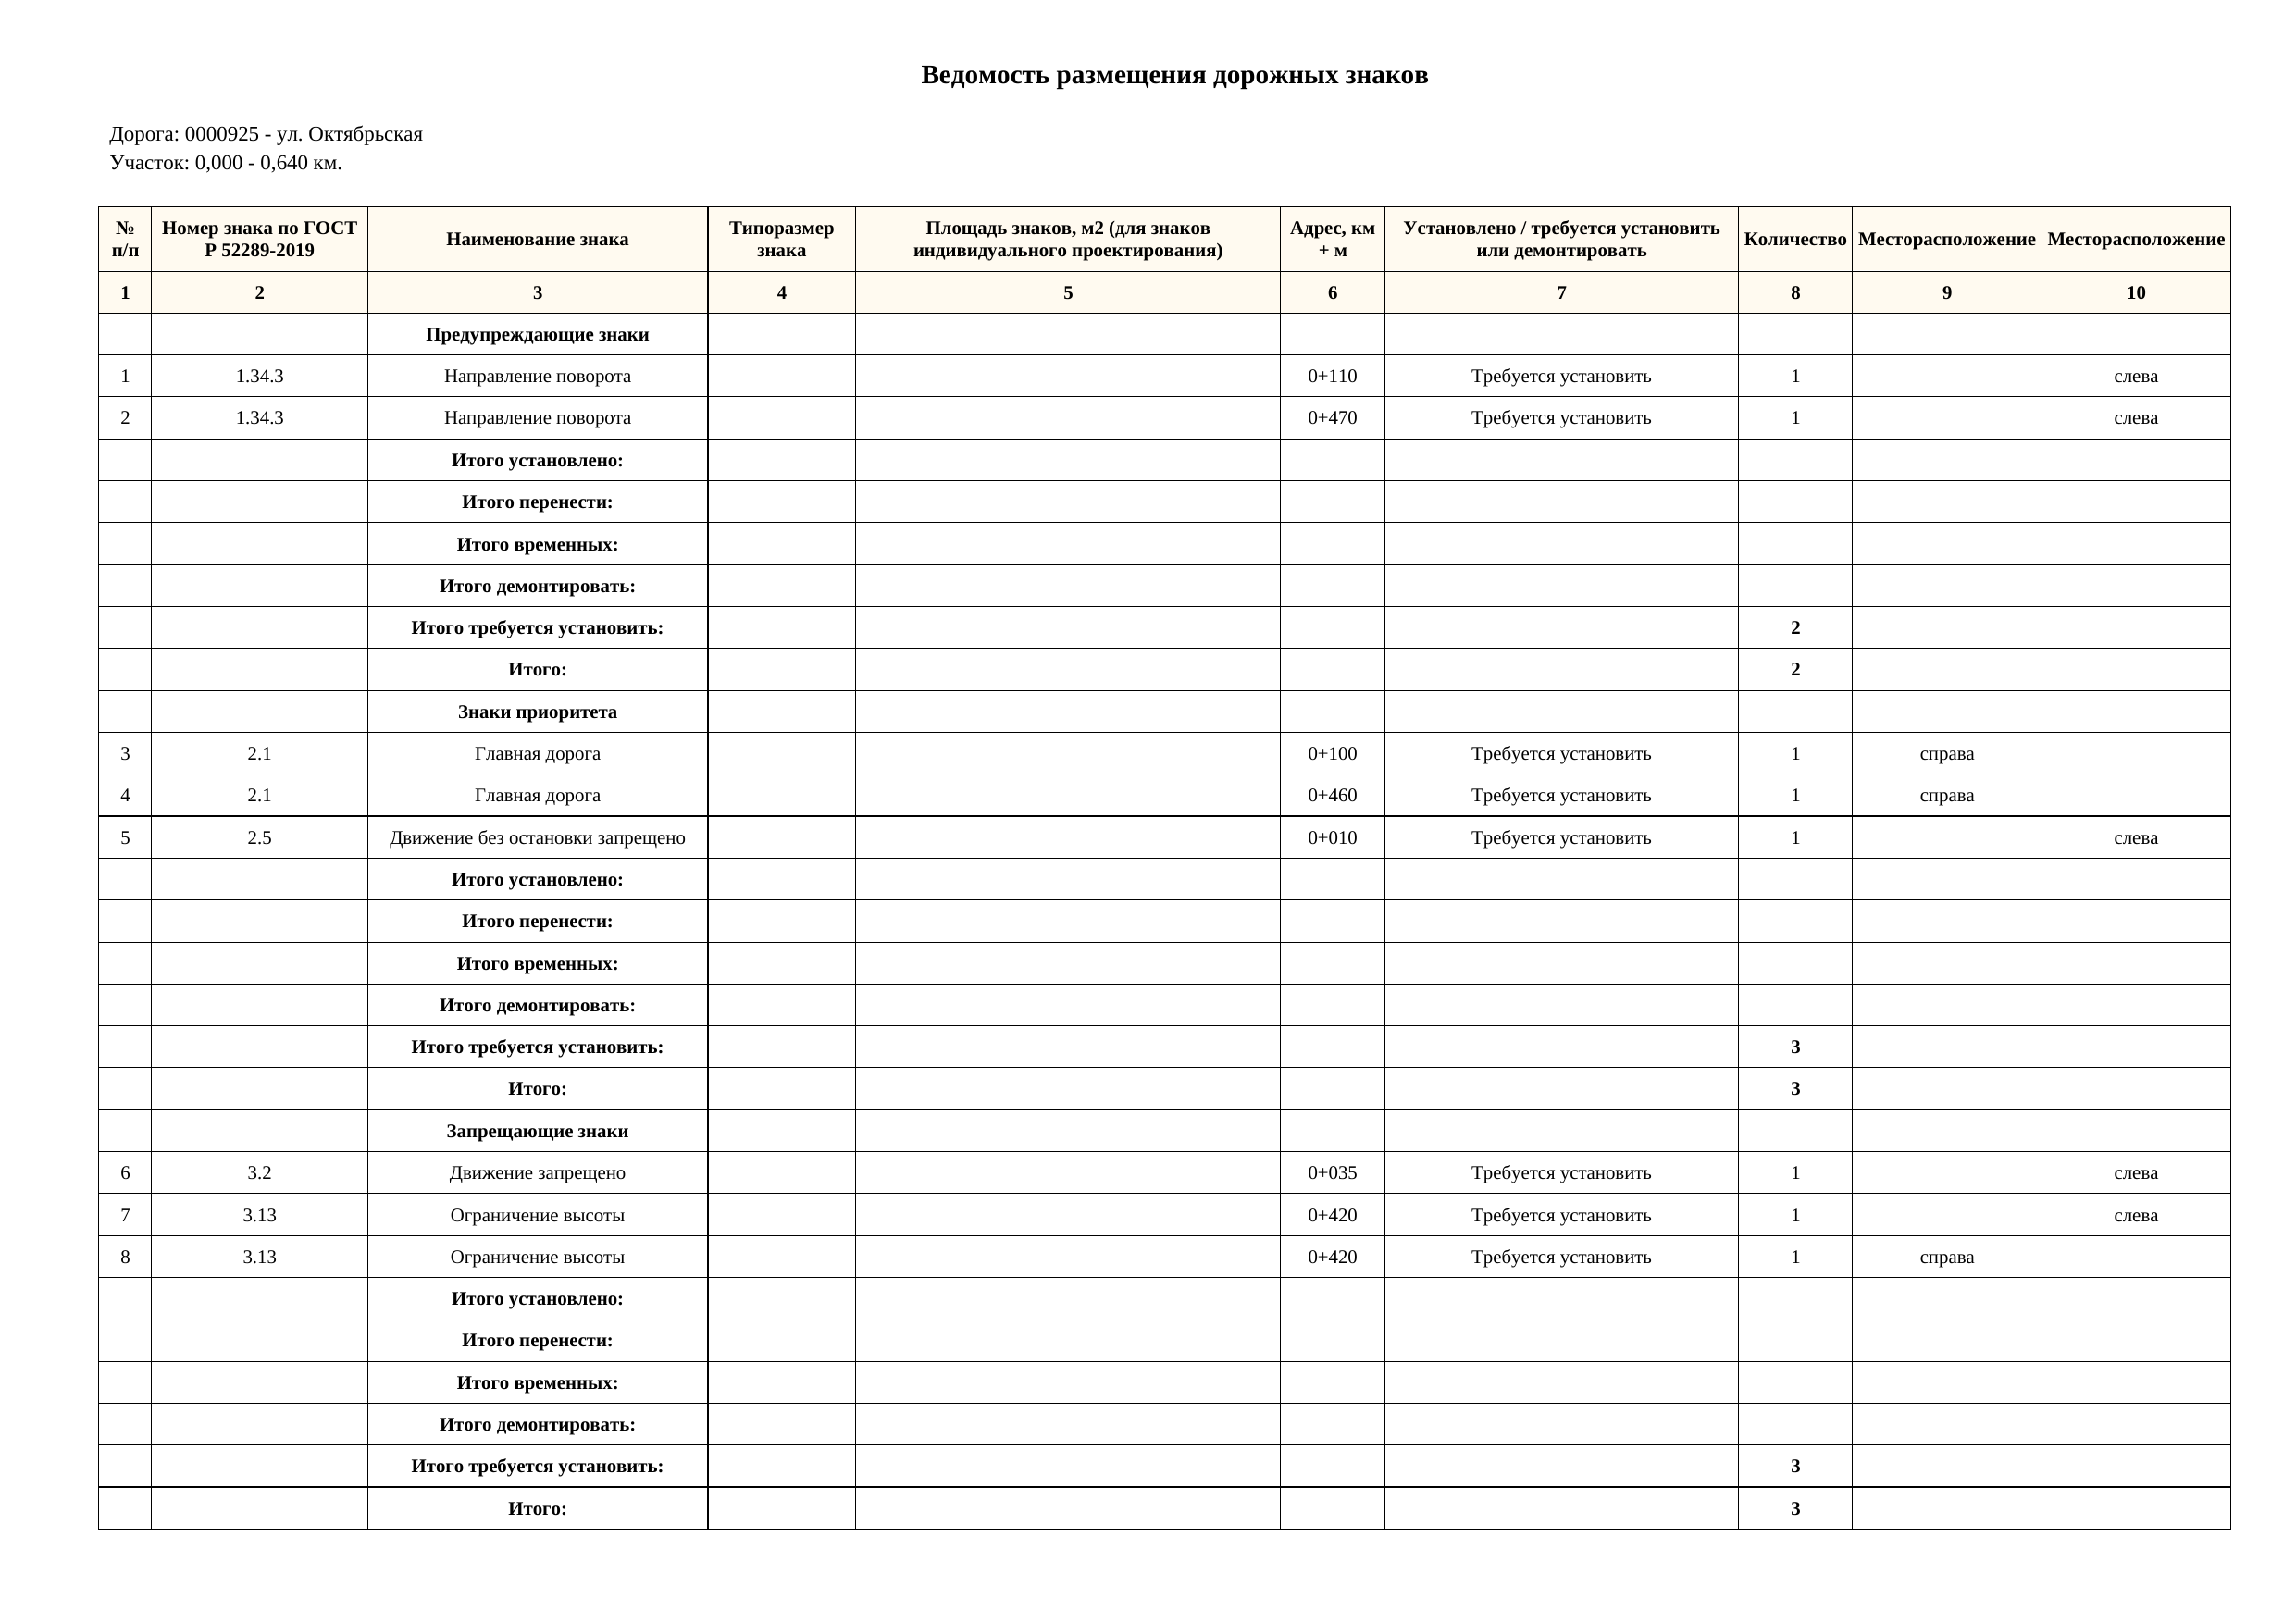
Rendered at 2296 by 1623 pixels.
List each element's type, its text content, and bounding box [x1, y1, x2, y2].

table_cell 0+010 [1281, 817, 1384, 858]
table_cell Итого временных: [368, 523, 707, 564]
table_cell [99, 859, 151, 899]
table_cell [99, 1026, 151, 1067]
table_cell [709, 691, 855, 732]
table_cell [709, 607, 855, 648]
table_cell 5 [99, 817, 151, 858]
table_cell [1385, 1278, 1738, 1319]
table_cell Итого демонтировать: [368, 1404, 707, 1444]
table_cell 3.13 [152, 1194, 367, 1234]
table_cell 1.34.3 [152, 355, 367, 396]
table_cell [709, 565, 855, 606]
table_cell [1739, 943, 1852, 984]
table_cell [709, 859, 855, 899]
table_cell 0+035 [1281, 1152, 1384, 1193]
table_cell [709, 355, 855, 396]
table_header Номер знака по ГОСТ Р 52289-2019 [152, 207, 367, 270]
table_cell 2 [99, 397, 151, 439]
table_cell [709, 397, 855, 439]
table_cell 0+100 [1281, 733, 1384, 774]
table_cell [709, 1194, 855, 1234]
table_cell [1281, 859, 1384, 899]
table_cell [2042, 440, 2230, 480]
table_cell Запрещающие знаки [368, 1110, 707, 1151]
table_cell [1853, 481, 2042, 522]
table_cell 1.34.3 [152, 397, 367, 439]
table_cell [709, 523, 855, 564]
table_cell Итого: [368, 1488, 707, 1529]
table_cell [1853, 397, 2042, 439]
table_cell 1 [1739, 1152, 1852, 1193]
table_cell [2042, 691, 2230, 732]
table_cell [856, 314, 1280, 354]
table_cell Знаки приоритета [368, 691, 707, 732]
table_cell [709, 1362, 855, 1403]
table_cell [1385, 859, 1738, 899]
table_cell Итого: [368, 1068, 707, 1109]
table_cell [152, 1319, 367, 1361]
table_cell [856, 985, 1280, 1025]
table_cell [856, 691, 1280, 732]
table_cell Требуется установить [1385, 1152, 1738, 1193]
table_cell [2042, 1404, 2230, 1444]
table_cell [1739, 1319, 1852, 1361]
table_cell [152, 607, 367, 648]
table_cell [1281, 440, 1384, 480]
table_cell справа [1853, 774, 2042, 815]
table_cell [1739, 1362, 1852, 1403]
table_cell [1281, 900, 1384, 941]
table_cell Главная дорога [368, 733, 707, 774]
table_cell [99, 649, 151, 690]
text Ведомость размещения дорожных знаков [109, 58, 2240, 90]
table_cell [152, 1445, 367, 1486]
table_cell [1385, 607, 1738, 648]
table_cell [152, 1026, 367, 1067]
table_cell [99, 440, 151, 480]
table_cell [2042, 985, 2230, 1025]
table_cell [856, 1152, 1280, 1193]
table_cell [856, 1110, 1280, 1151]
table_cell Итого требуется установить: [368, 607, 707, 648]
table_cell [99, 1488, 151, 1529]
table_cell [1385, 691, 1738, 732]
table_cell Требуется установить [1385, 1194, 1738, 1234]
table_cell Требуется установить [1385, 733, 1738, 774]
table_cell 3 [99, 733, 151, 774]
table_header Установлено / требуется установить или демонтировать [1385, 207, 1738, 270]
table_cell [856, 733, 1280, 774]
table_cell [856, 1362, 1280, 1403]
table_cell [99, 1445, 151, 1486]
table_cell [1853, 1404, 2042, 1444]
table_cell [856, 859, 1280, 899]
table_cell 3 [1739, 1445, 1852, 1486]
table_cell [709, 481, 855, 522]
table_cell [1853, 565, 2042, 606]
table_cell [856, 1236, 1280, 1277]
table_cell [709, 1236, 855, 1277]
table_cell [856, 1278, 1280, 1319]
table_cell [1739, 1278, 1852, 1319]
table_cell [1739, 440, 1852, 480]
table_cell [1281, 314, 1384, 354]
table_cell [1281, 1319, 1384, 1361]
table_cell [1853, 1319, 2042, 1361]
table_header Наименование знака [368, 207, 707, 270]
table_cell [152, 691, 367, 732]
table_header Количество [1739, 207, 1852, 270]
table_cell [1385, 1445, 1738, 1486]
table_cell 0+110 [1281, 355, 1384, 396]
table_cell 3 [1739, 1026, 1852, 1067]
table_cell [99, 1319, 151, 1361]
table_cell [152, 1068, 367, 1109]
table_cell 2 [152, 272, 367, 313]
table_cell 4 [709, 272, 855, 313]
table_cell Итого перенести: [368, 900, 707, 941]
table_cell [2042, 1488, 2230, 1529]
table_cell [99, 1362, 151, 1403]
table_cell [1385, 314, 1738, 354]
table_cell [1853, 1362, 2042, 1403]
table_cell Направление поворота [368, 355, 707, 396]
table_cell Требуется установить [1385, 397, 1738, 439]
table_cell [1385, 565, 1738, 606]
table_cell [1853, 1445, 2042, 1486]
table_cell [709, 1026, 855, 1067]
table_cell Движение запрещено [368, 1152, 707, 1193]
table_cell [1281, 1278, 1384, 1319]
table_cell [1281, 565, 1384, 606]
table_cell [152, 943, 367, 984]
table_cell [709, 817, 855, 858]
table_cell [1281, 1445, 1384, 1486]
table_cell 7 [1385, 272, 1738, 313]
table_cell [99, 607, 151, 648]
table_cell 0+470 [1281, 397, 1384, 439]
table_cell [856, 1026, 1280, 1067]
table_cell Итого перенести: [368, 1319, 707, 1361]
table_cell Ограничение высоты [368, 1194, 707, 1234]
table_cell [1739, 985, 1852, 1025]
table_cell [99, 565, 151, 606]
table_cell [1281, 943, 1384, 984]
table_cell 1 [1739, 774, 1852, 815]
table_cell [709, 440, 855, 480]
table_cell [1385, 481, 1738, 522]
table_cell 3.13 [152, 1236, 367, 1277]
table_cell [1385, 900, 1738, 941]
table_cell [99, 985, 151, 1025]
table_cell [856, 565, 1280, 606]
table_cell Итого требуется установить: [368, 1026, 707, 1067]
table_cell [1739, 565, 1852, 606]
table_cell [99, 900, 151, 941]
table_cell [1739, 1404, 1852, 1444]
table_cell [709, 1068, 855, 1109]
table_cell [1853, 355, 2042, 396]
table_cell 1 [1739, 1236, 1852, 1277]
table_cell Итого демонтировать: [368, 985, 707, 1025]
table_cell [1853, 900, 2042, 941]
table_cell [99, 943, 151, 984]
table_cell [1853, 1068, 2042, 1109]
table_cell [1281, 985, 1384, 1025]
table_cell слева [2042, 1152, 2230, 1193]
table_cell 1 [99, 272, 151, 313]
table_cell [1739, 859, 1852, 899]
table_cell [856, 649, 1280, 690]
table_cell 1 [1739, 817, 1852, 858]
table_cell 6 [1281, 272, 1384, 313]
table_cell 6 [99, 1152, 151, 1193]
table_cell 3 [1739, 1488, 1852, 1529]
table_cell [709, 774, 855, 815]
text Участок: 0,000 - 0,640 км. [109, 150, 2240, 174]
table_cell 4 [99, 774, 151, 815]
table_cell 2 [1739, 607, 1852, 648]
table_cell [1739, 691, 1852, 732]
table_cell Главная дорога [368, 774, 707, 815]
table_cell [2042, 481, 2230, 522]
table_cell [152, 523, 367, 564]
table_cell [1853, 649, 2042, 690]
table_cell [1853, 440, 2042, 480]
table_cell 0+420 [1281, 1194, 1384, 1234]
table_cell Требуется установить [1385, 774, 1738, 815]
table_cell [709, 943, 855, 984]
table_cell [1281, 649, 1384, 690]
table_cell [2042, 859, 2230, 899]
table_cell [152, 314, 367, 354]
table_cell [99, 1110, 151, 1151]
table_cell Движение без остановки запрещено [368, 817, 707, 858]
table_cell 2.1 [152, 733, 367, 774]
table_cell [2042, 1362, 2230, 1403]
table_cell Требуется установить [1385, 1236, 1738, 1277]
table_cell [709, 1278, 855, 1319]
table_cell [709, 1445, 855, 1486]
table_cell 0+460 [1281, 774, 1384, 815]
table_cell 5 [856, 272, 1280, 313]
table_cell [1385, 440, 1738, 480]
table_cell 8 [99, 1236, 151, 1277]
table_cell 3.2 [152, 1152, 367, 1193]
table_cell [856, 1319, 1280, 1361]
table_cell [152, 440, 367, 480]
table_cell 1 [1739, 355, 1852, 396]
table_cell [99, 481, 151, 522]
table_cell [1853, 1110, 2042, 1151]
table_cell [152, 565, 367, 606]
table_cell [856, 943, 1280, 984]
table_cell [856, 523, 1280, 564]
table_cell 2.1 [152, 774, 367, 815]
table_cell [2042, 523, 2230, 564]
table_cell [2042, 774, 2230, 815]
table_cell [856, 1404, 1280, 1444]
table_cell [2042, 943, 2230, 984]
table_cell [1281, 523, 1384, 564]
table_cell [152, 1488, 367, 1529]
table_cell Ограничение высоты [368, 1236, 707, 1277]
table_cell [1853, 314, 2042, 354]
table_cell [152, 1362, 367, 1403]
table_header Типоразмер знака [709, 207, 855, 270]
table_cell Итого установлено: [368, 440, 707, 480]
table_cell [856, 817, 1280, 858]
table_cell [2042, 1110, 2230, 1151]
table_cell Итого демонтировать: [368, 565, 707, 606]
table_cell Итого установлено: [368, 859, 707, 899]
table_cell [856, 440, 1280, 480]
table_cell Направление поворота [368, 397, 707, 439]
table_cell [856, 355, 1280, 396]
table_cell Итого перенести: [368, 481, 707, 522]
table_cell [152, 900, 367, 941]
table_cell 1 [1739, 733, 1852, 774]
table_cell 1 [1739, 1194, 1852, 1234]
table_cell [856, 1445, 1280, 1486]
table_cell [99, 1404, 151, 1444]
table_cell 8 [1739, 272, 1852, 313]
table_cell Итого временных: [368, 943, 707, 984]
table_cell [856, 607, 1280, 648]
table_cell [1281, 1068, 1384, 1109]
table_cell [152, 1278, 367, 1319]
table_cell [1281, 1488, 1384, 1529]
table_cell справа [1853, 1236, 2042, 1277]
table_cell [1739, 481, 1852, 522]
table_cell [2042, 1445, 2230, 1486]
table_cell 7 [99, 1194, 151, 1234]
table_cell [2042, 1068, 2230, 1109]
table_cell слева [2042, 397, 2230, 439]
table_cell [99, 523, 151, 564]
table_cell [1385, 1362, 1738, 1403]
table_cell [1385, 649, 1738, 690]
table_cell [1853, 1152, 2042, 1193]
table_cell [1281, 1110, 1384, 1151]
table_cell [1739, 523, 1852, 564]
table_cell [709, 1152, 855, 1193]
table_cell [1385, 985, 1738, 1025]
table_cell [152, 985, 367, 1025]
table_cell [709, 1488, 855, 1529]
table_cell [152, 481, 367, 522]
table_cell 0+420 [1281, 1236, 1384, 1277]
table_cell 2.5 [152, 817, 367, 858]
table_cell [152, 859, 367, 899]
table_cell [856, 1488, 1280, 1529]
table_cell [709, 649, 855, 690]
table_cell [1853, 1026, 2042, 1067]
table_cell [856, 900, 1280, 941]
table_cell [856, 481, 1280, 522]
table_cell [709, 314, 855, 354]
table_cell [1853, 1278, 2042, 1319]
table_cell Итого установлено: [368, 1278, 707, 1319]
table_cell [2042, 1236, 2230, 1277]
table_cell [2042, 1278, 2230, 1319]
table_cell [1739, 1110, 1852, 1151]
table_cell [1853, 1488, 2042, 1529]
table_cell [709, 1110, 855, 1151]
table_cell Предупреждающие знаки [368, 314, 707, 354]
table_cell [2042, 1319, 2230, 1361]
table_header Адрес, км + м [1281, 207, 1384, 270]
table_header Месторасположение [1853, 207, 2042, 270]
table_cell [856, 1068, 1280, 1109]
table_cell 2 [1739, 649, 1852, 690]
table_header № п/п [99, 207, 151, 270]
table_cell 3 [368, 272, 707, 313]
text Дорога: 0000925 - ул. Октябрьская [109, 121, 2240, 146]
table_cell [1853, 523, 2042, 564]
table_cell [1385, 1110, 1738, 1151]
table_cell [99, 1278, 151, 1319]
table_cell [709, 1319, 855, 1361]
table_cell [1853, 859, 2042, 899]
table_cell [1385, 523, 1738, 564]
table_cell [1739, 314, 1852, 354]
table_cell [1385, 1026, 1738, 1067]
table_cell [709, 985, 855, 1025]
table_cell [1853, 691, 2042, 732]
table_cell [99, 1068, 151, 1109]
table_cell [856, 1194, 1280, 1234]
table_cell [99, 691, 151, 732]
table_cell Требуется установить [1385, 817, 1738, 858]
table_header Месторасположение [2042, 207, 2230, 270]
table_cell [152, 1404, 367, 1444]
table_cell [1385, 943, 1738, 984]
table_cell Итого требуется установить: [368, 1445, 707, 1486]
table_cell [1853, 985, 2042, 1025]
table_cell [1385, 1404, 1738, 1444]
table_header Площадь знаков, м2 (для знаков индивидуального проектирования) [856, 207, 1280, 270]
table_cell [1281, 607, 1384, 648]
table_cell [2042, 314, 2230, 354]
table_cell [2042, 649, 2230, 690]
table_cell [2042, 733, 2230, 774]
table_cell Итого временных: [368, 1362, 707, 1403]
table_cell [2042, 1026, 2230, 1067]
table_cell [2042, 900, 2230, 941]
table_cell [856, 397, 1280, 439]
table_cell [1853, 817, 2042, 858]
table_cell 3 [1739, 1068, 1852, 1109]
table_cell [1281, 1362, 1384, 1403]
table_cell [1281, 1026, 1384, 1067]
table_cell [1739, 900, 1852, 941]
table_cell [1853, 607, 2042, 648]
table_cell [856, 774, 1280, 815]
table_cell [1385, 1068, 1738, 1109]
table_cell [709, 1404, 855, 1444]
table_cell [152, 1110, 367, 1151]
table_cell [99, 314, 151, 354]
table_cell [709, 900, 855, 941]
table_cell 10 [2042, 272, 2230, 313]
table_cell [1281, 1404, 1384, 1444]
table_cell [152, 649, 367, 690]
table_cell слева [2042, 1194, 2230, 1234]
table_cell слева [2042, 355, 2230, 396]
table_cell [1281, 691, 1384, 732]
table_cell 9 [1853, 272, 2042, 313]
table_cell справа [1853, 733, 2042, 774]
table_cell [1853, 943, 2042, 984]
table_cell [1853, 1194, 2042, 1234]
table_cell 1 [99, 355, 151, 396]
table_cell 1 [1739, 397, 1852, 439]
table_cell Требуется установить [1385, 355, 1738, 396]
table_cell [1385, 1488, 1738, 1529]
table_cell [2042, 607, 2230, 648]
table_cell [1385, 1319, 1738, 1361]
table_cell [709, 733, 855, 774]
table_cell слева [2042, 817, 2230, 858]
table_cell [1281, 481, 1384, 522]
table_cell Итого: [368, 649, 707, 690]
table_cell [2042, 565, 2230, 606]
